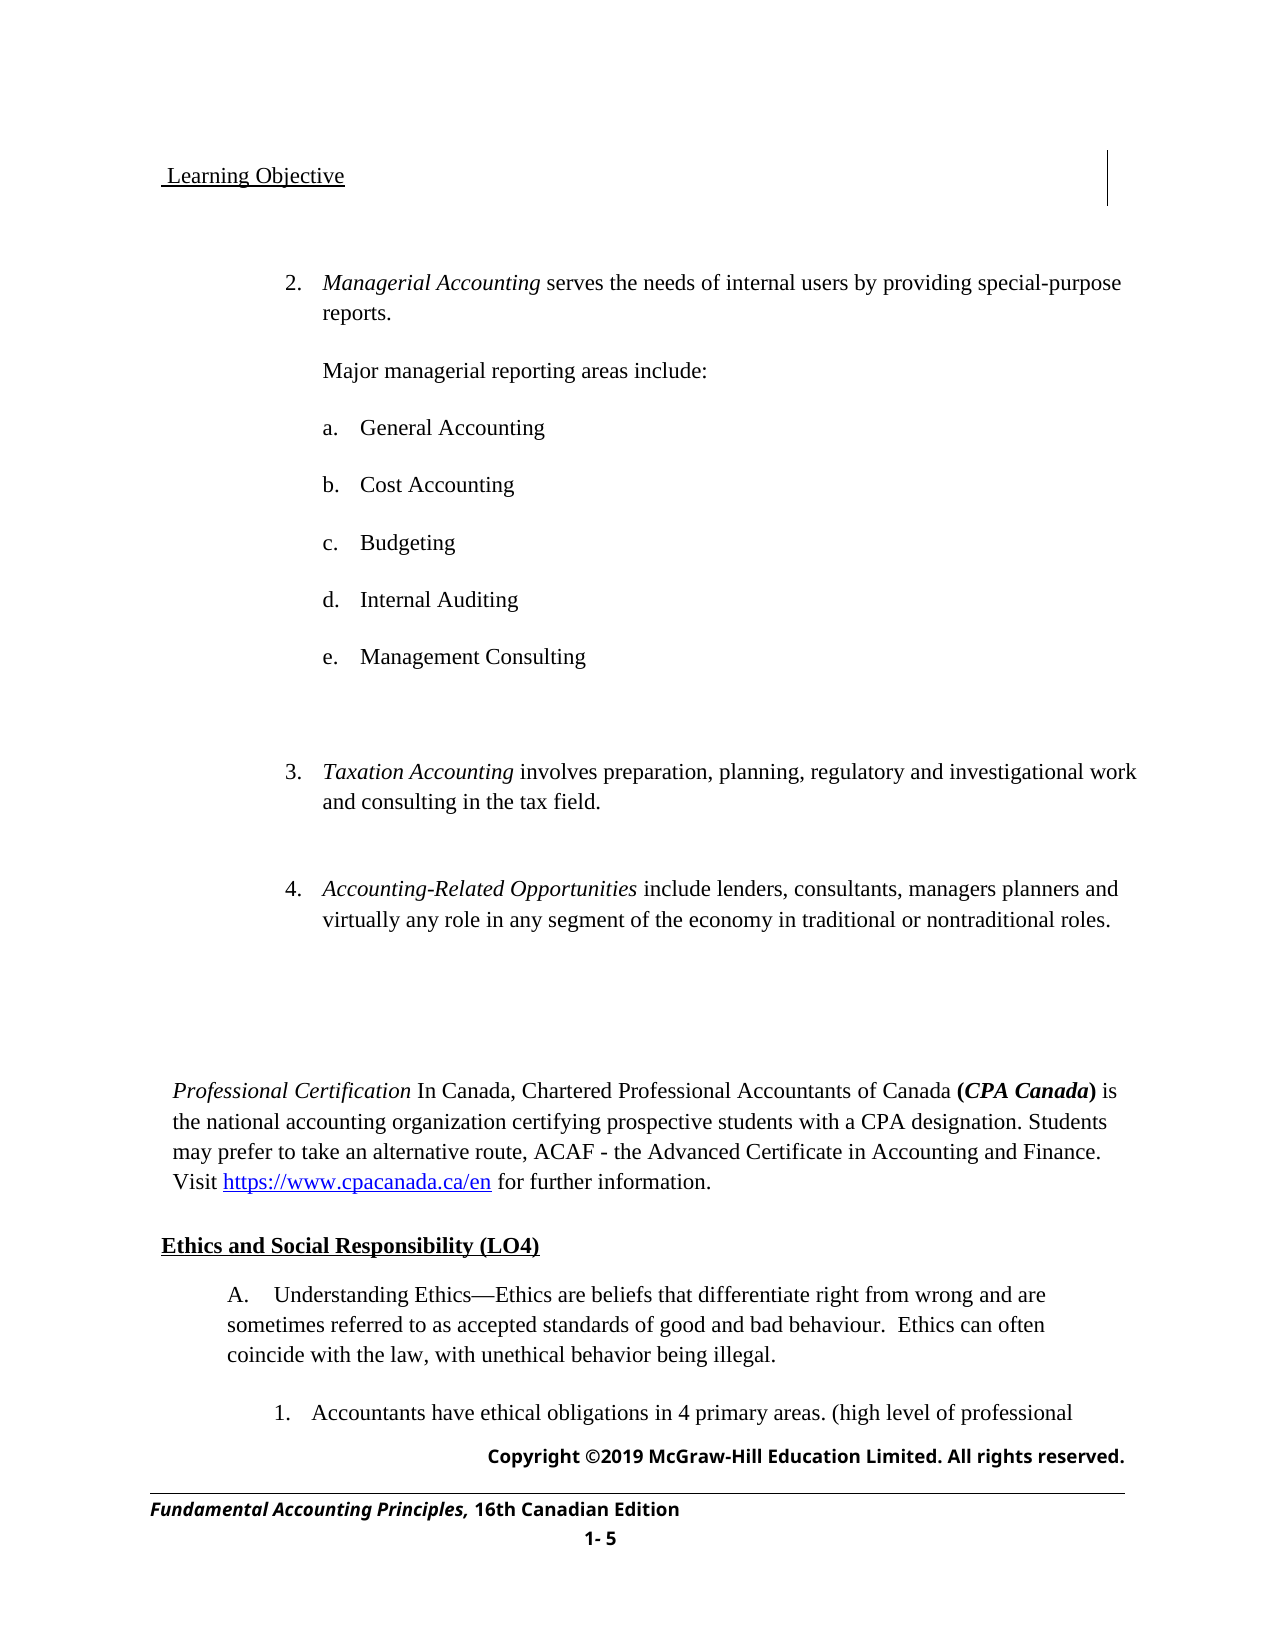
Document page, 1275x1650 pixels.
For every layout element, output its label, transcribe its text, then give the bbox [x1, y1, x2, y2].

table_header Learning Objective [150, 150, 1107, 206]
table_cell A. Understanding Ethics—Ethics are beliefs that differentiate right from wrong and are sometimes referred to as accepted standards of good and bad behaviour. Ethics can often coincide with the law, with unethical behavior being illegal. [150, 1275, 1136, 1393]
table_cell Ethics and Social Responsibility (LO4) [150, 1219, 1136, 1275]
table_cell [150, 206, 1136, 1219]
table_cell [150, 1393, 1136, 1443]
